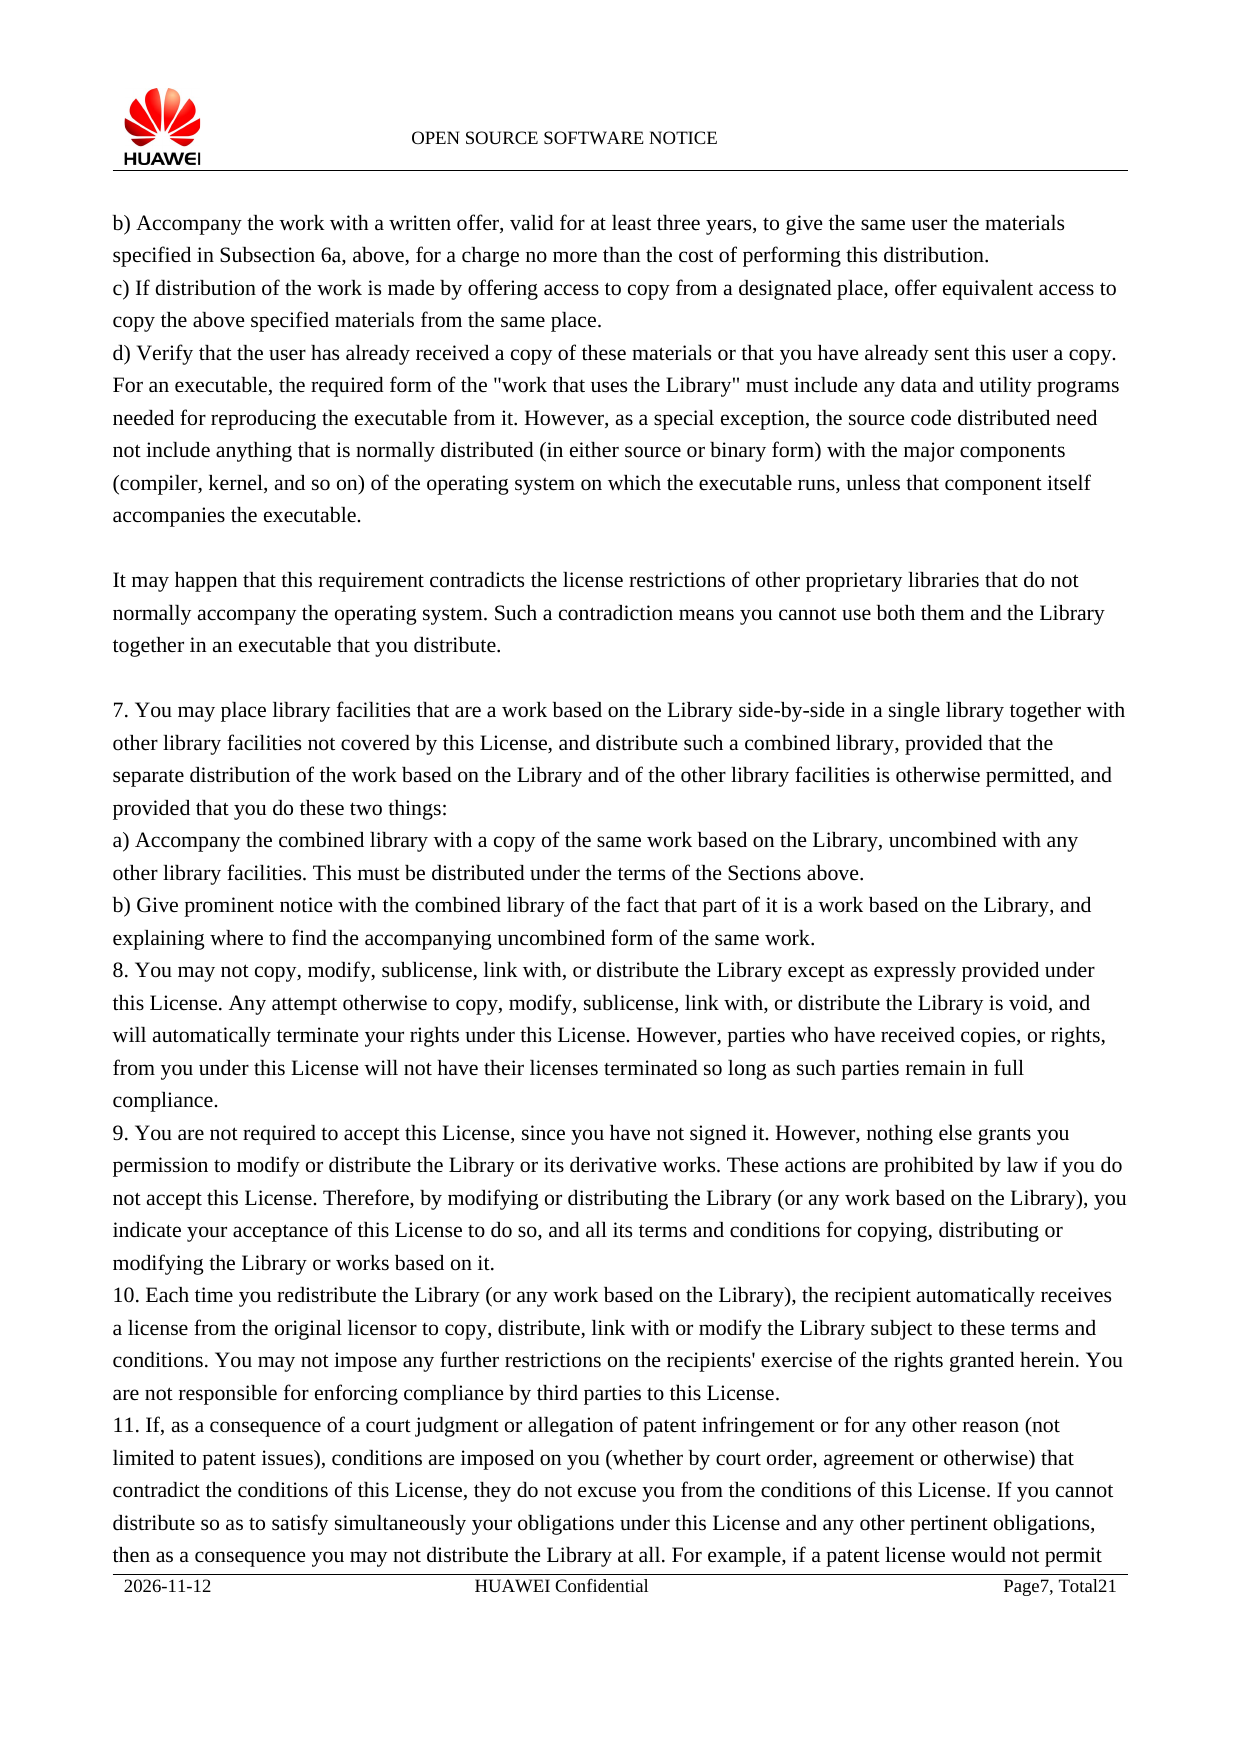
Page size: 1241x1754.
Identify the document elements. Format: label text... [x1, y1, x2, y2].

picture [124, 88, 201, 165]
